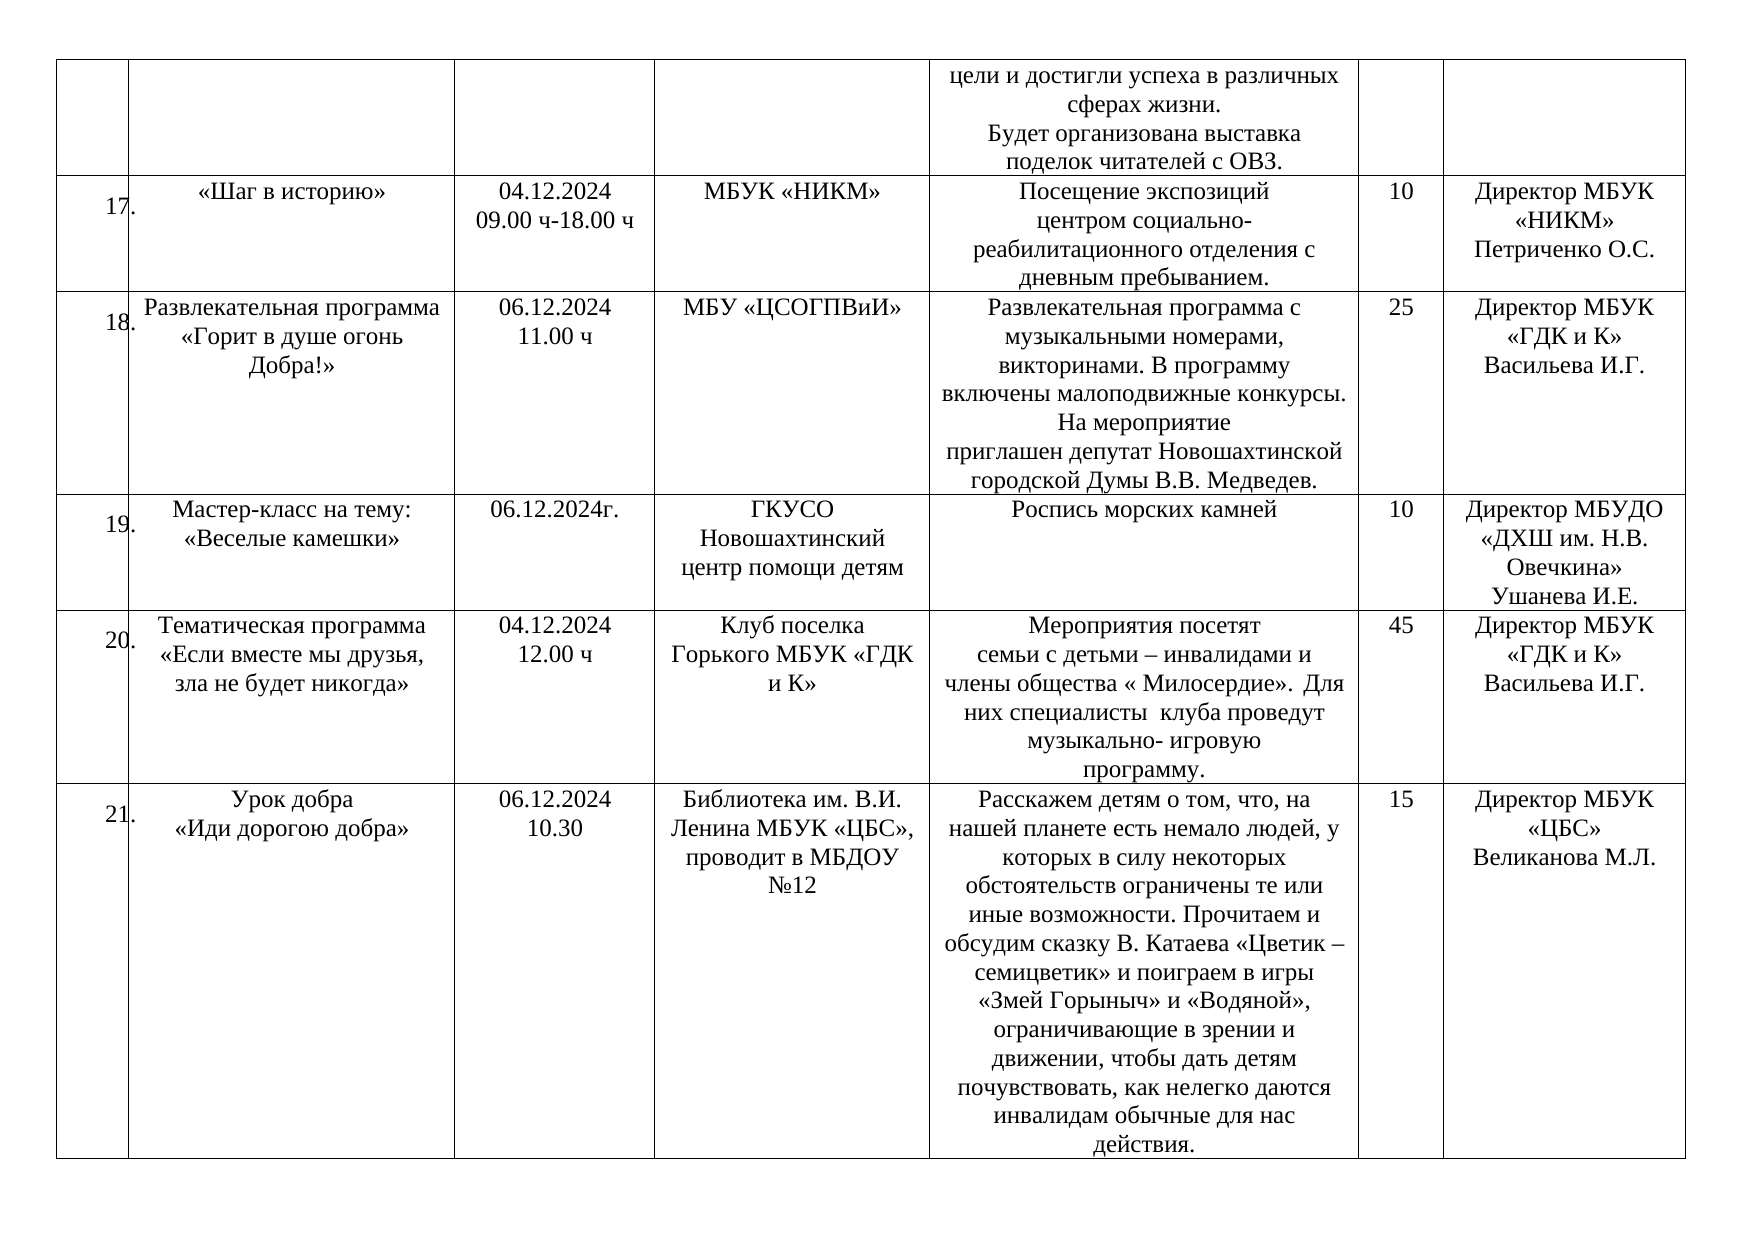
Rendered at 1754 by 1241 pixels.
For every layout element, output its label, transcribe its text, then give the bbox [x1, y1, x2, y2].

table_cell Мероприятия посетят семьи с детьми – инвалидами и члены общества « Милосердие». Для них специалисты клуба проведут музыкально- игровую программу. [930, 611, 1358, 783]
table_cell 04.12.2024 09.00 ч-18.00 ч [455, 176, 654, 291]
table_cell МБУ «ЦСОГПВиИ» [655, 292, 929, 493]
table_cell Директор МБУК «НИКМ» Петриченко О.С. [1444, 176, 1685, 291]
table_cell 30 [1359, 60, 1443, 175]
table_cell [57, 611, 128, 783]
table_cell Директор МБУК «ГДК и К» Васильева И.Г. [1444, 292, 1685, 493]
table_cell ГКУСО Новошахтинский центр помощи детям [655, 495, 929, 609]
table_cell 06.12.2024г. [455, 495, 654, 609]
table_cell 15 [1359, 784, 1443, 1158]
table_cell 10 [1359, 176, 1443, 291]
table_cell МБУК «НИКМ» [655, 176, 929, 291]
table_cell Развлекательная программа «Горит в душе огонь Добра!» [129, 292, 454, 493]
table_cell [930, 60, 1358, 175]
table_cell 25 [1359, 292, 1443, 493]
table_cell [1444, 60, 1685, 175]
table_cell [57, 60, 128, 175]
table_cell Мастер-класс на тему: «Веселые камешки» [129, 495, 454, 609]
table_cell Клуб поселка Горького МБУК «ГДК и К» [655, 611, 929, 783]
table_cell Расскажем детям о том, что, на нашей планете есть немало людей, у которых в силу некоторых обстоятельств ограничены те или иные возможности. Прочитаем и обсудим сказку В. Катаева «Цветик – семицветик» и поиграем в игры «Змей Горыныч» и «Водяной», ограничивающие в зрении и движении, чтобы дать детям почувствовать, как нелегко даются инвалидам обычные для нас действия. [930, 784, 1358, 1158]
table_cell Директор МБУДО «ДХШ им. Н.В. Овечкина» Ушанева И.Е. [1444, 495, 1685, 609]
table_cell 10 [1359, 495, 1443, 609]
table_cell Развлекательная программа с музыкальными номерами, викторинами. В программу включены малоподвижные конкурсы. На мероприятие приглашен депутат Новошахтинской городской Думы В.В. Медведев. [930, 292, 1358, 493]
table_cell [129, 60, 454, 175]
table_cell Директор МБУК «ГДК и К» Васильева И.Г. [1444, 611, 1685, 783]
table_cell Роспись морских камней [930, 495, 1358, 609]
table_cell [57, 784, 128, 1158]
table_cell Посещение экспозиций центром социально-реабилитационного отделения с дневным пребыванием. [930, 176, 1358, 291]
table_cell [57, 176, 128, 291]
table_cell «Шаг в историю» [129, 176, 454, 291]
table_cell [57, 292, 128, 493]
table_cell Урок добра «Иди дорогою добра» [129, 784, 454, 1158]
table_cell Тематическая программа «Если вместе мы друзья, зла не будет никогда» [129, 611, 454, 783]
table_cell 04.12.2024 12.00 ч [455, 611, 654, 783]
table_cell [655, 60, 929, 175]
table_cell 06.12.2024 10.30 [455, 784, 654, 1158]
table_cell Библиотека им. В.И. Ленина МБУК «ЦБС», проводит в МБДОУ №12 [655, 784, 929, 1158]
table_cell 06.12.2024 11.00 ч [455, 292, 654, 493]
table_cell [455, 60, 654, 175]
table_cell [1444, 784, 1685, 1158]
table_cell [57, 495, 128, 609]
table_cell 45 [1359, 611, 1443, 783]
